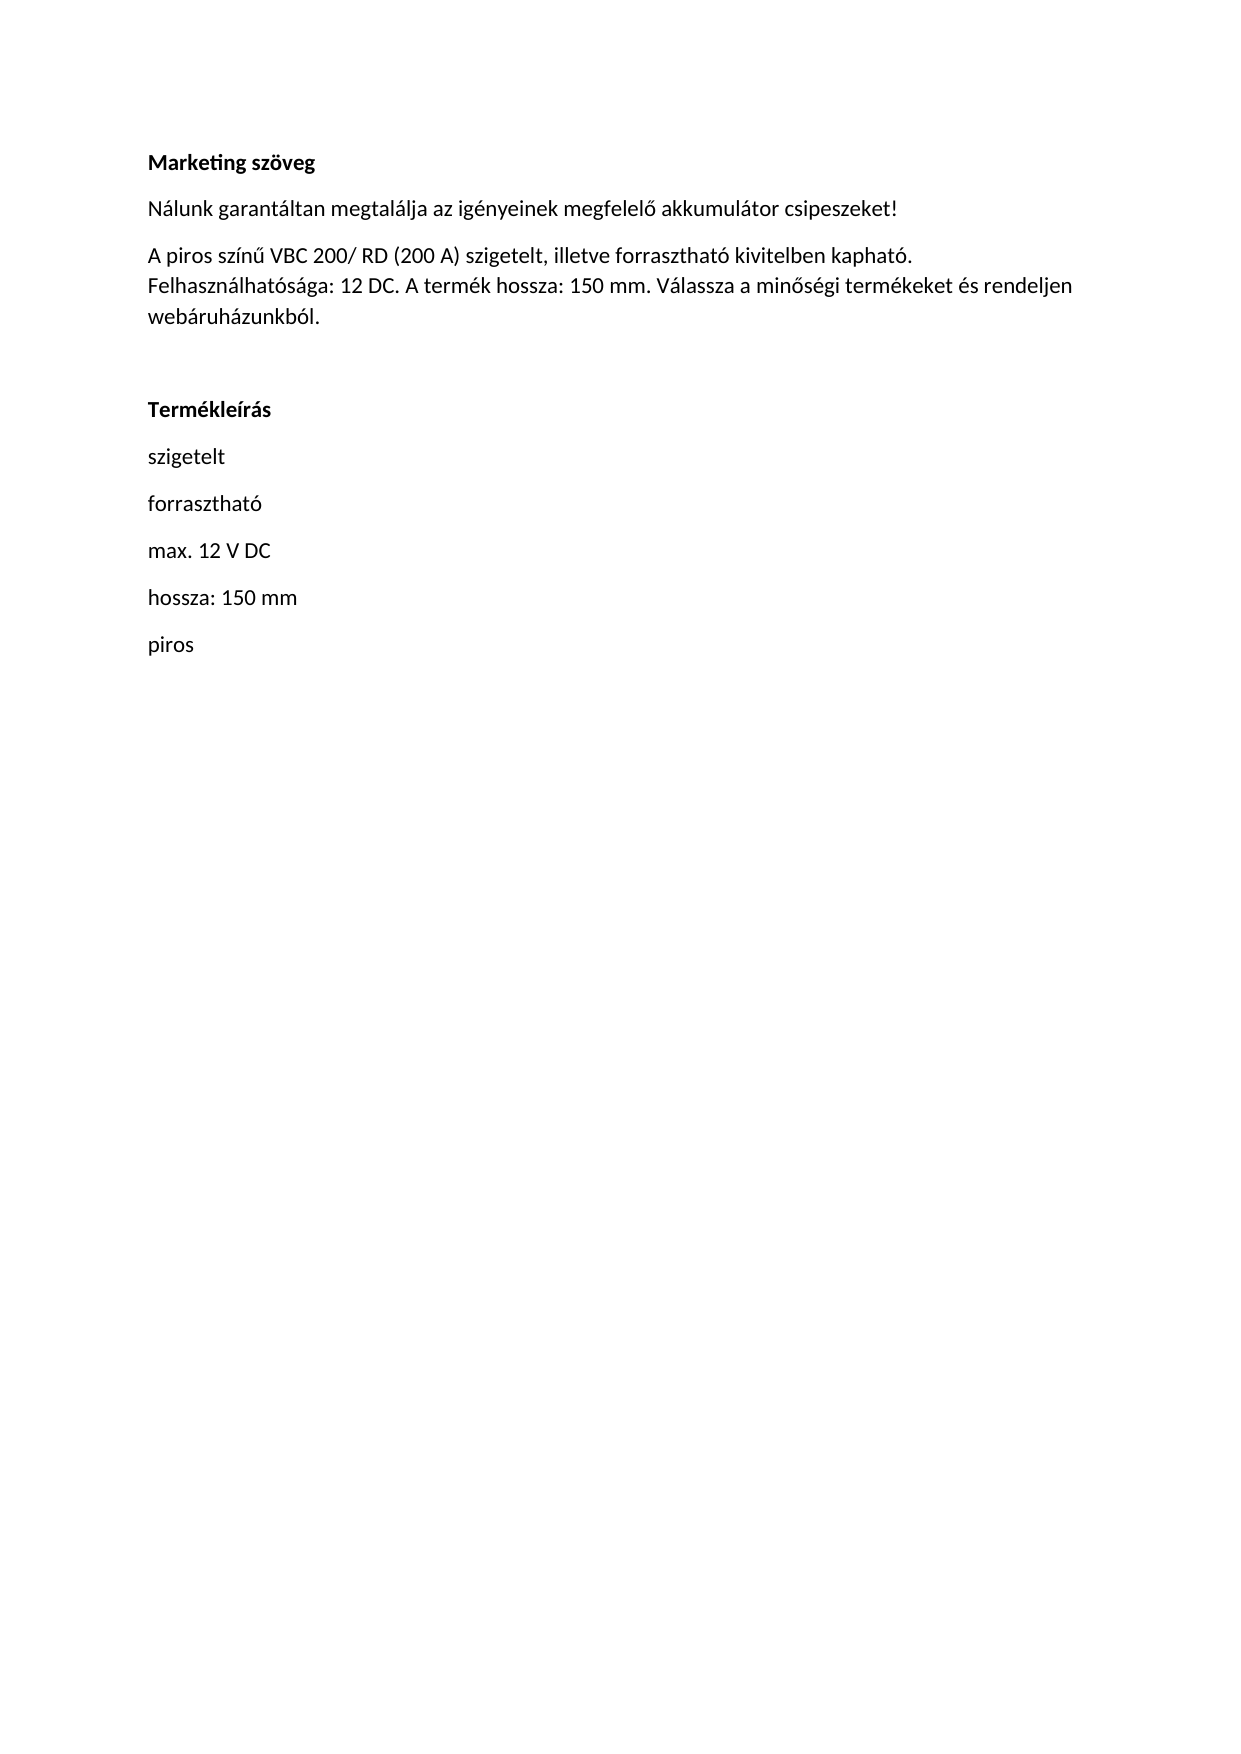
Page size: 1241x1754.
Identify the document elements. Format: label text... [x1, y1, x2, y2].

text Termékleírás [148, 396, 1093, 423]
text max. 12 V DC [148, 536, 1093, 564]
text Marketing szöveg [148, 148, 1093, 176]
text A piros színű VBC 200/ RD (200 A) szigetelt, illetve forrasztható kivitelben kapható. Felhasználhatósága: 12 DC. A termék hossza: 150 mm. Válassza a minőségi termékeket és rendeljen webáruházunkból. [148, 241, 1093, 330]
text forrasztható [148, 489, 1093, 517]
text hossza: 150 mm [148, 583, 1093, 611]
text szigetelt [148, 442, 1093, 470]
text piros [148, 630, 1093, 658]
text Nálunk garantáltan megtalálja az igényeinek megfelelő akkumulátor csipeszeket! [148, 194, 1093, 222]
